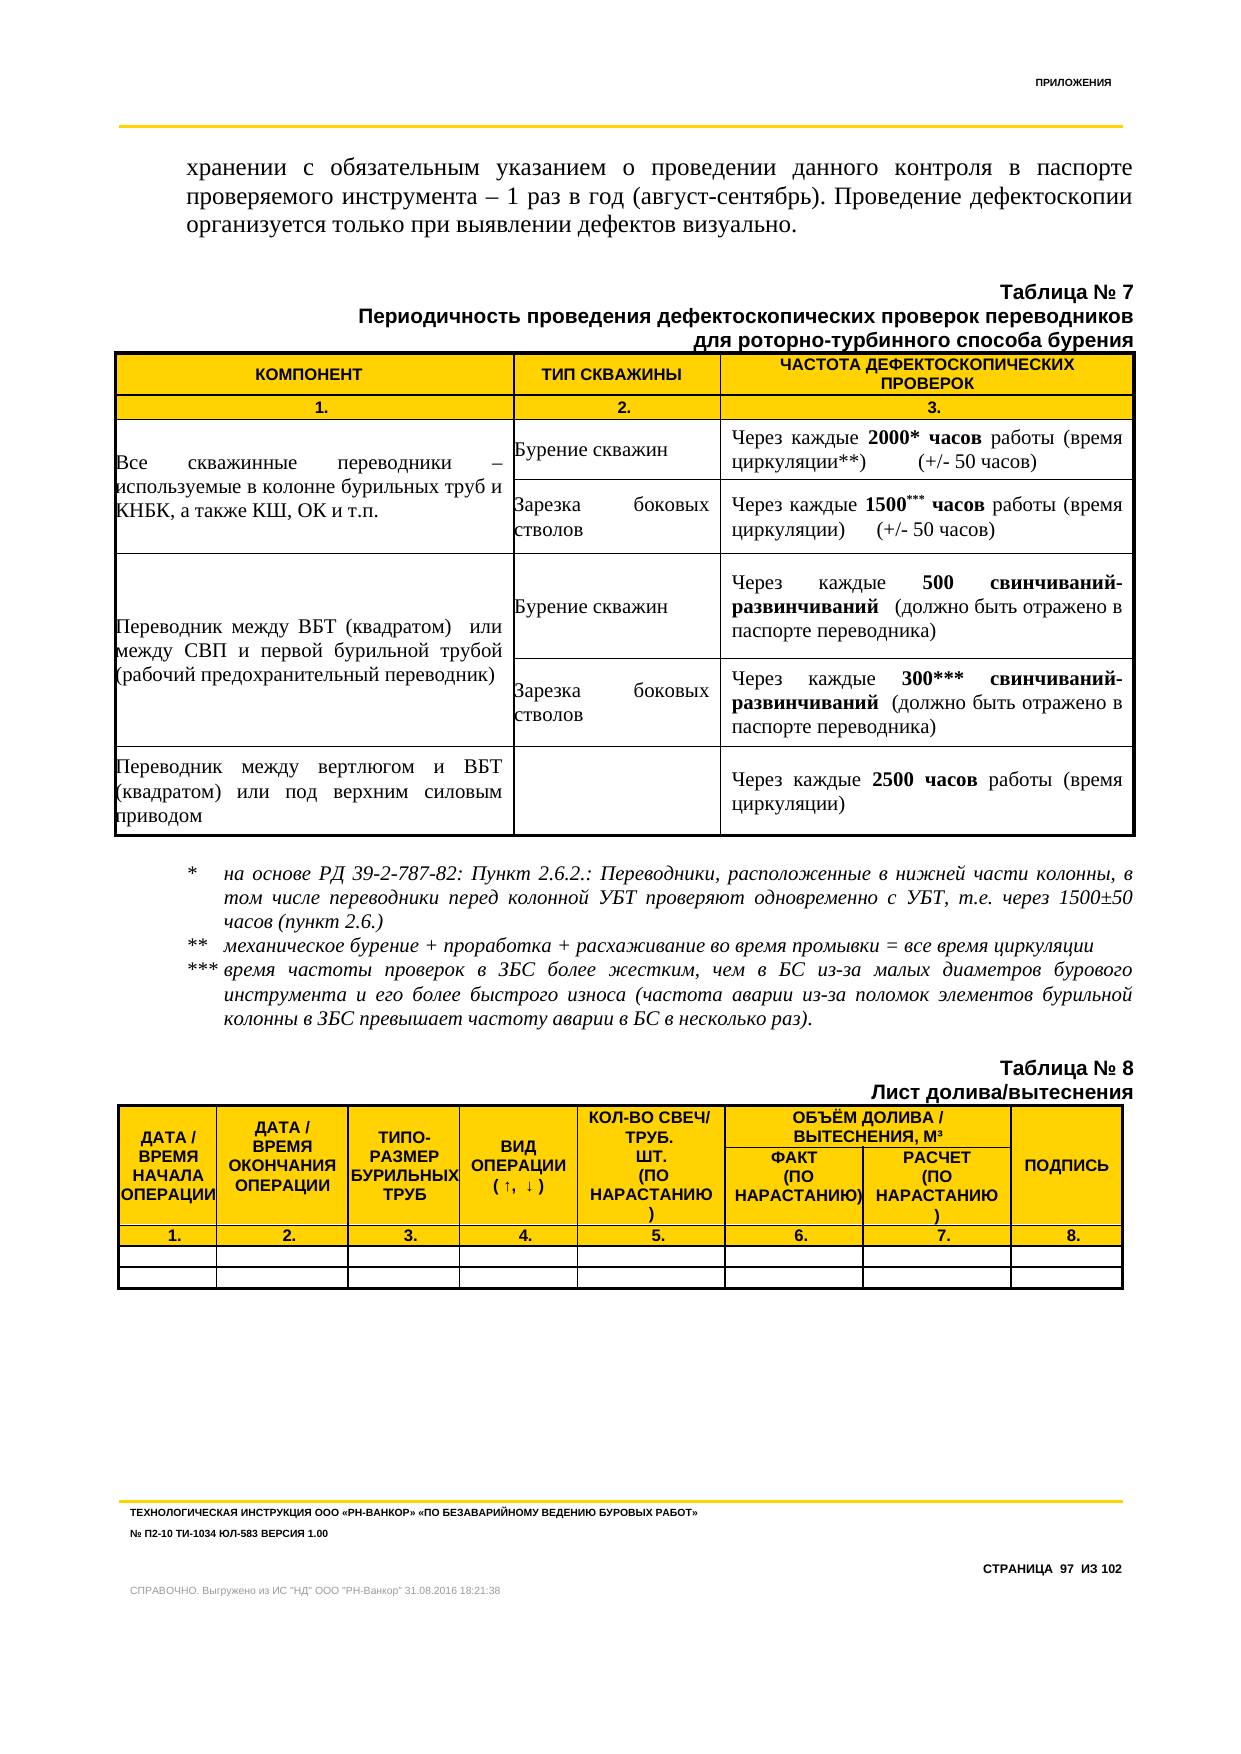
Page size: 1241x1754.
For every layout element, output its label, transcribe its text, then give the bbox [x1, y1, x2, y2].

table_cell Бурение скважин [515, 554, 720, 657]
table_cell [864, 1247, 1010, 1266]
table_cell РАСЧЕТ (ПО НАРАСТАНИЮ) [864, 1148, 1010, 1224]
table_cell [349, 1247, 459, 1266]
subtitle Лист долива/вытеснения [130, 1080, 1134, 1104]
table_header КОЛ-ВО СВЕЧ/ ТРУБ. ШТ. (ПО НАРАСТАНИЮ) [578, 1107, 724, 1224]
table_cell Зарезка боковых стволов [515, 659, 720, 746]
table_cell Через каждые 300*** свинчиваний-развинчиваний (должно быть отражено в паспорте переводника) [721, 659, 1132, 746]
table_cell Переводник между ВБТ (квадратом) или между СВП и первой бурильной трубой (рабочий предохранительный переводник) [117, 554, 513, 746]
text *** время частоты проверок в ЗБС более жестким, чем в БС из-за малых диаметров бурового инструмента и его более быстрого износа (частота аварии из-за поломок элементов бурильной колонны в ЗБС превышает частоту аварии в БС в несколько раз). [186, 957, 1134, 1029]
table_header КОМПОНЕНТ [117, 355, 513, 394]
table_cell [120, 1247, 216, 1266]
table_cell [120, 1268, 216, 1287]
table_header ОБЪЁМ ДОЛИВА / ВЫТЕСНЕНИЯ, М³ [726, 1107, 1010, 1146]
table_cell [515, 747, 720, 834]
table_cell [578, 1247, 724, 1266]
table_cell [217, 1268, 347, 1287]
subtitle Периодичность проведения дефектоскопических проверок переводников [130, 303, 1134, 327]
table_cell [1012, 1247, 1121, 1266]
table_header ДАТА / ВРЕМЯ ОКОНЧАНИЯ ОПЕРАЦИИ [217, 1107, 347, 1224]
table_cell [515, 396, 720, 419]
table_cell [117, 396, 513, 419]
text * на основе РД 39-2-787-82: Пункт 2.6.2.: Переводники, расположенные в нижней части колонны, в том числе переводники перед колонной УБТ проверяют одновременно с УБТ, т.е. через 1500±50 часов (пункт 2.6.) [186, 861, 1134, 933]
table_cell [120, 1226, 216, 1245]
table_cell [1012, 1226, 1121, 1245]
table_cell [460, 1226, 577, 1245]
table_cell [726, 1268, 862, 1287]
table_cell Переводник между вертлюгом и ВБТ (квадратом) или под верхним силовым приводом [117, 747, 513, 834]
table_cell ФАКТ (ПО НАРАСТАНИЮ) [726, 1148, 862, 1224]
table_header ЧАСТОТА ДЕФЕКТОСКОПИЧЕСКИХ ПРОВЕРОК [721, 355, 1132, 394]
table_cell Все скважинные переводники – используемые в колонне бурильных труб и КНБК, а также КШ, ОК и т.п. [117, 420, 513, 553]
table_cell Через каждые 2500 часов работы (время циркуляции) [721, 747, 1132, 834]
table_cell [864, 1226, 1010, 1245]
table_cell [349, 1226, 459, 1245]
table_cell [460, 1247, 577, 1266]
table_cell [460, 1268, 577, 1287]
table_cell [1012, 1268, 1121, 1287]
table_header ДАТА / ВРЕМЯ НАЧАЛА ОПЕРАЦИИ [120, 1107, 216, 1224]
table_cell [726, 1247, 862, 1266]
table_cell Через каждые 2000* часов работы (время циркуляции**) (+/- 50 часов) [721, 420, 1132, 479]
text ** механическое бурение + проработка + расхаживание во время промывки = все время циркуляции [186, 933, 1134, 957]
table_header ТИПО-РАЗМЕР БУРИЛЬНЫХ ТРУБ [349, 1107, 459, 1224]
subtitle Таблица № 7 [130, 279, 1134, 303]
table_cell Бурение скважин [515, 420, 720, 479]
table_cell [217, 1226, 347, 1245]
table_cell Зарезка боковых стволов [515, 480, 720, 553]
table_cell [864, 1268, 1010, 1287]
table_header ТИП СКВАЖИНЫ [515, 355, 720, 394]
table_header ВИД ОПЕРАЦИИ ( ↑, ↓ ) [460, 1107, 577, 1224]
table_cell [217, 1247, 347, 1266]
table_cell [578, 1268, 724, 1287]
table_cell [349, 1268, 459, 1287]
table_cell Через каждые 500 свинчиваний-развинчиваний (должно быть отражено в паспорте переводника) [721, 554, 1132, 657]
subtitle для роторно-турбинного способа бурения [130, 327, 1134, 351]
table_cell [721, 396, 1132, 419]
table_header ПОДПИСЬ [1012, 1107, 1121, 1224]
table_cell Через каждые 1500*** часов работы (время циркуляции) (+/- 50 часов) [721, 480, 1132, 553]
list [149, 152, 1134, 238]
table_cell [726, 1226, 862, 1245]
table_cell [578, 1226, 724, 1245]
subtitle Таблица № 8 [130, 1056, 1134, 1080]
